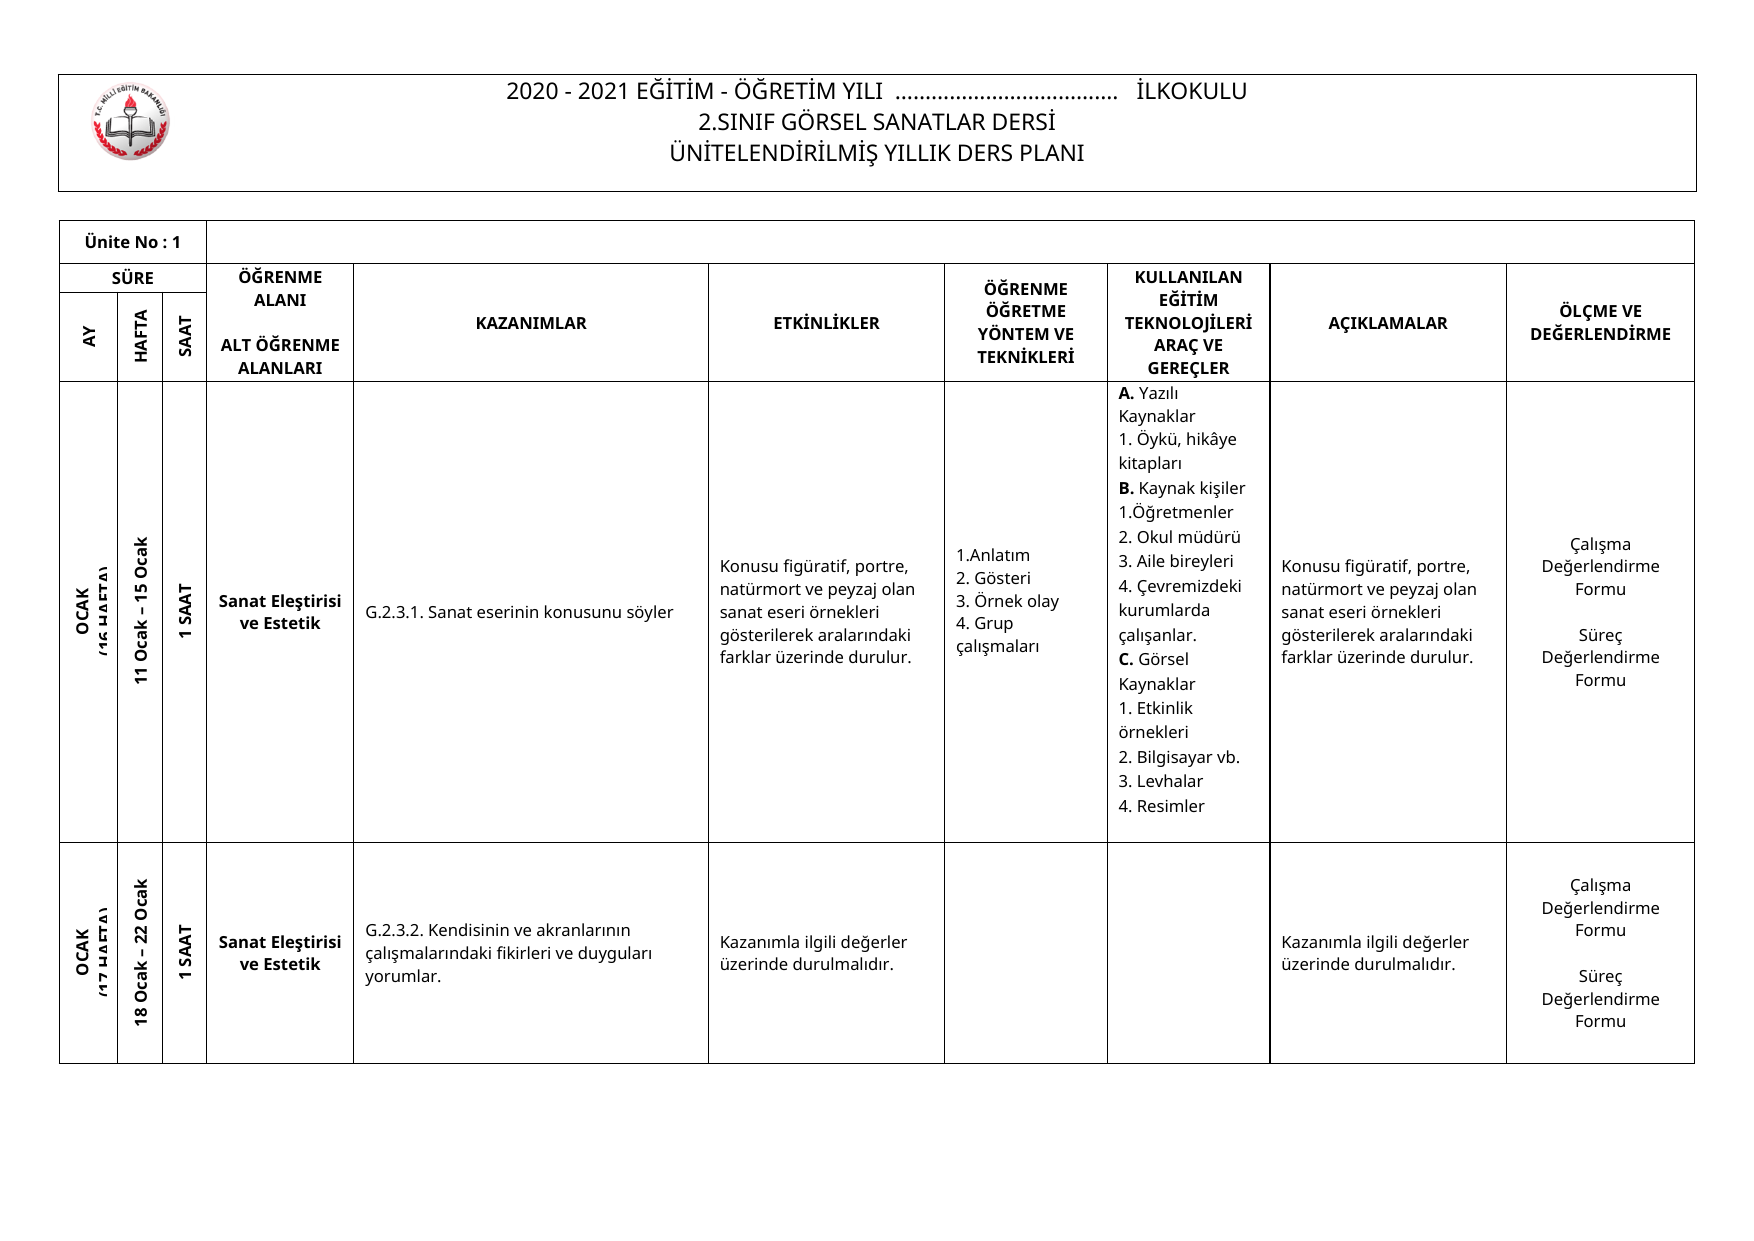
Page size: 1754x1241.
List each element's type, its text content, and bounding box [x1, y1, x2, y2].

table_cell HAFTA [118, 293, 162, 381]
table_cell Sanat Eleştirisi ve Estetik [207, 382, 353, 842]
table_cell [1108, 843, 1269, 1063]
table_header [207, 221, 1694, 263]
table_cell Çalışma Değerlendirme Formu Süreç Değerlendirme Formu [1507, 382, 1694, 842]
table_cell Sanat Eleştirisi ve Estetik [207, 843, 353, 1063]
table_cell KULLANILAN EĞİTİM TEKNOLOJİLERİ ARAÇ VE GEREÇLER [1108, 264, 1269, 381]
table_cell ÖLÇME VE DEĞERLENDİRME [1507, 264, 1694, 381]
table_cell A. Yazılı Kaynaklar 1. Öykü, hikâye kitapları B. Kaynak kişiler 1.Öğretmenler 2. Okul müdürü 3. Aile bireyleri 4. Çevremizdeki kurumlarda çalışanlar. C. Görsel Kaynaklar 1. Etkinlik örnekleri 2. Bilgisayar vb. 3. Levhalar 4. Resimler [1108, 382, 1269, 842]
table_cell ÖĞRENME ÖĞRETME YÖNTEM VE TEKNİKLERİ [945, 264, 1107, 381]
table_cell 18 Ocak – 22 Ocak [118, 843, 162, 1063]
table_cell 1 SAAT [163, 382, 206, 842]
table_cell SAAT [163, 293, 206, 381]
table_cell OCAK (16.HAFTA) [60, 382, 117, 842]
table_cell ETKİNLİKLER [709, 264, 944, 381]
table_cell G.2.3.1. Sanat eserinin konusunu söyler [354, 382, 708, 842]
table_cell Konusu figüratif, portre, natürmort ve peyzaj olan sanat eseri örnekleri gösterilerek aralarındaki farklar üzerinde durulur. [1271, 382, 1506, 842]
table_cell 1 SAAT [163, 843, 206, 1063]
table_cell SÜRE [60, 264, 206, 292]
table_cell ÖĞRENME ALANI ALT ÖĞRENME ALANLARI [207, 264, 353, 381]
table_header Ünite No : 1 [60, 221, 206, 263]
table_cell KAZANIMLAR [354, 264, 708, 381]
table_cell Kazanımla ilgili değerler üzerinde durulmalıdır. [709, 843, 944, 1063]
table_cell 11 Ocak – 15 Ocak [118, 382, 162, 842]
table_cell OCAK (17.HAFTA) [60, 843, 117, 1063]
table_cell AY [60, 293, 117, 381]
table_cell AÇIKLAMALAR [1271, 264, 1506, 381]
table_cell G.2.3.2. Kendisinin ve akranlarının çalışmalarındaki fikirleri ve duyguları yorumlar. [354, 843, 708, 1063]
table_cell Kazanımla ilgili değerler üzerinde durulmalıdır. [1271, 843, 1506, 1063]
table_cell Konusu figüratif, portre, natürmort ve peyzaj olan sanat eseri örnekleri gösterilerek aralarındaki farklar üzerinde durulur. [709, 382, 944, 842]
table_cell [945, 843, 1107, 1063]
picture [85, 77, 175, 167]
table_cell Çalışma Değerlendirme Formu Süreç Değerlendirme Formu [1507, 843, 1694, 1063]
table_cell 1.Anlatım 2. Gösteri 3. Örnek olay 4. Grup çalışmaları [945, 382, 1107, 842]
